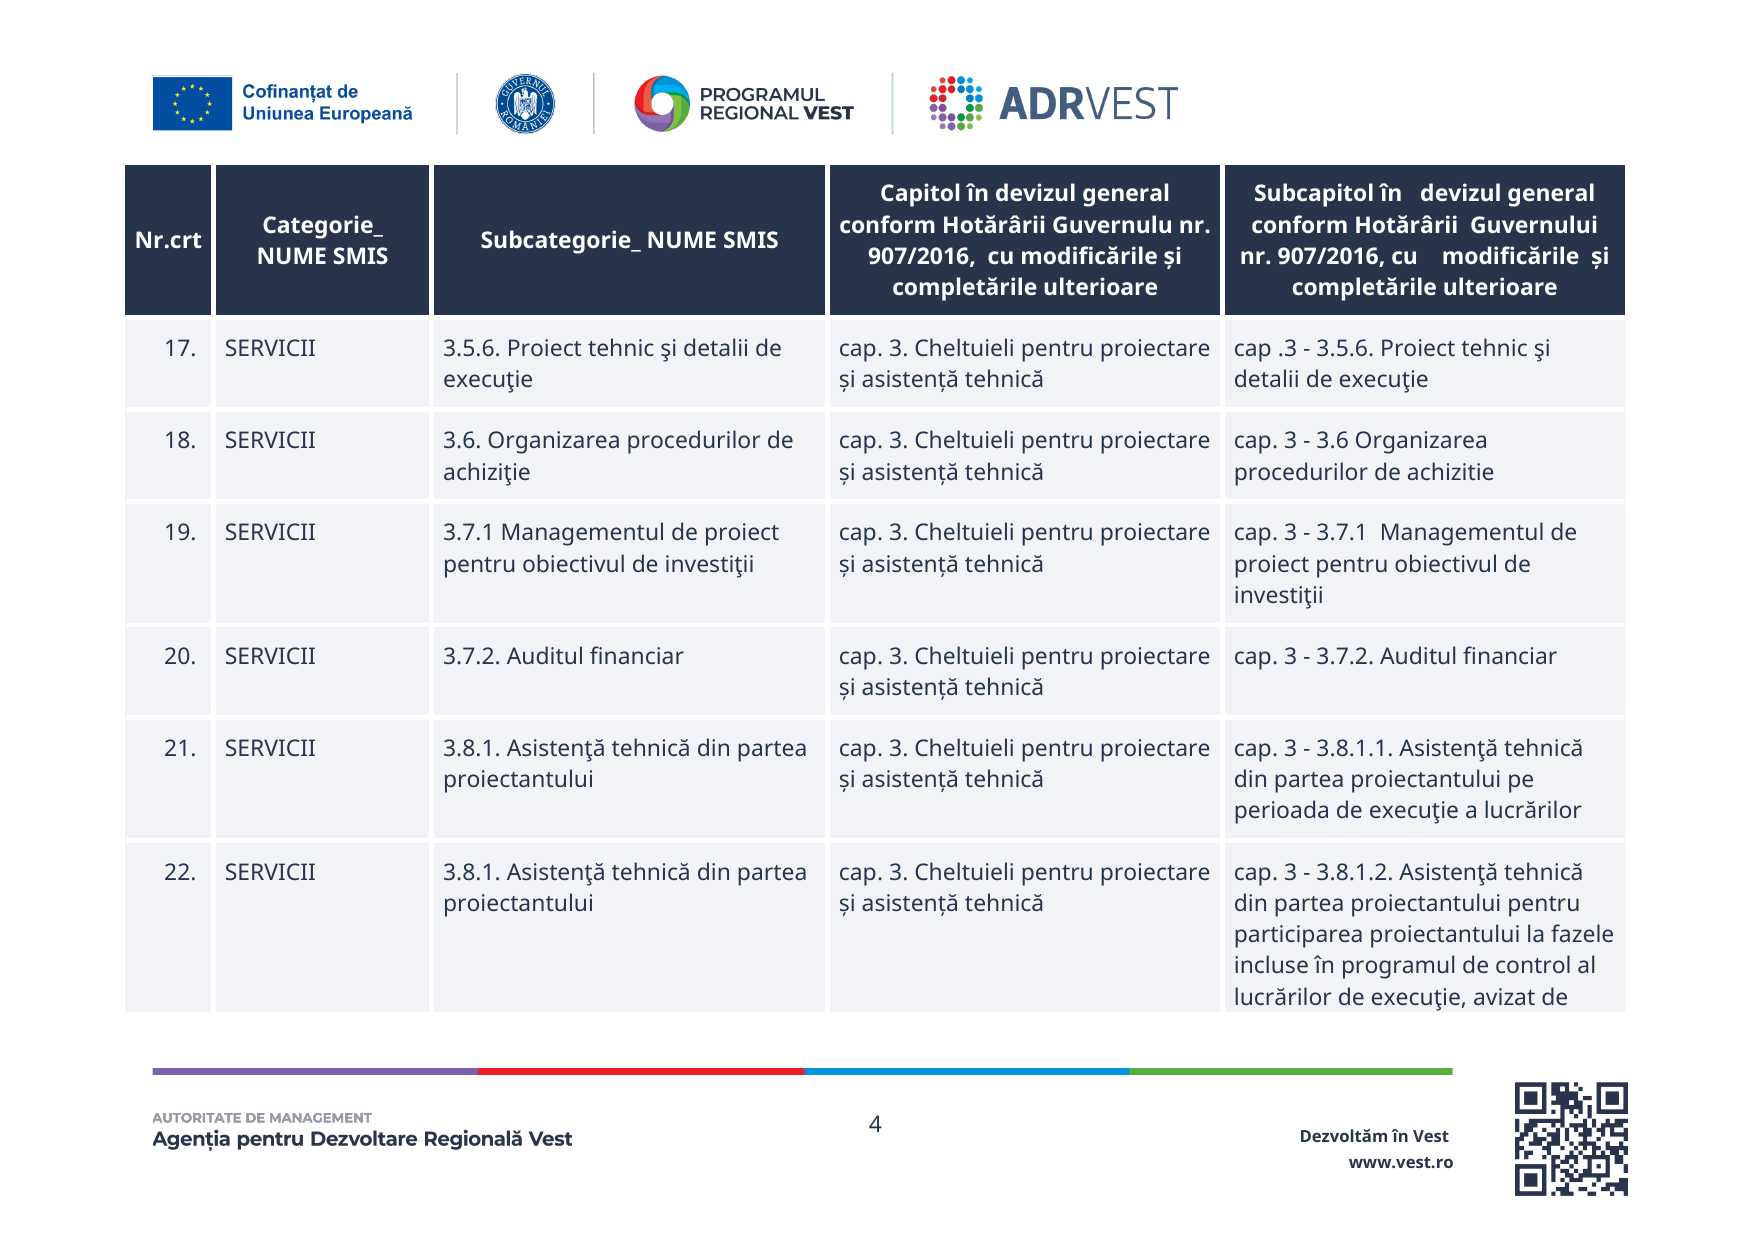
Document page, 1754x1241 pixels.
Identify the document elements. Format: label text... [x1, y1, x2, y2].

table_cell [125, 500, 211, 623]
table_cell cap. 3. Cheltuieli pentru proiectare și asistență tehnică [830, 843, 1220, 1012]
table_cell [125, 316, 211, 407]
table_cell cap. 3 - 3.8.1.1. Asistenţă tehnică din partea proiectantului pe perioada de execuţie a lucrărilor [1225, 715, 1625, 838]
table_cell 3.8.1. Asistenţă tehnică din partea proiectantului [434, 720, 825, 838]
table_cell SERVICII [216, 627, 429, 715]
table_cell cap. 3 - 3.6 Organizarea procedurilor de achizitie [1225, 407, 1625, 499]
table_header Subcapitol în devizul general conform Hotărârii Guvernului nr. 907/2016, cu modificările și completările ulterioare [1225, 165, 1625, 315]
table_cell cap. 3. Cheltuieli pentru proiectare și asistență tehnică [830, 320, 1220, 407]
table_cell [125, 839, 211, 1012]
table_cell [125, 408, 211, 499]
picture [1506, 1073, 1637, 1205]
table_cell 3.5.6. Proiect tehnic şi detalii de execuţie [434, 320, 825, 407]
picture [151, 73, 1179, 134]
table_header Categorie_ NUME SMIS [216, 165, 429, 315]
table_cell 3.7.1 Managementul de proiect pentru obiectivul de investiţii [434, 504, 825, 623]
table_cell cap .3 - 3.5.6. Proiect tehnic şi detalii de execuţie [1225, 315, 1625, 407]
table_cell 3.7.2. Auditul financiar [434, 627, 825, 715]
table_cell cap. 3. Cheltuieli pentru proiectare și asistență tehnică [830, 412, 1220, 499]
table_header Nr.crt [125, 165, 211, 315]
table_cell [125, 716, 211, 838]
table_cell SERVICII [216, 412, 429, 499]
table_cell cap. 3. Cheltuieli pentru proiectare și asistență tehnică [830, 627, 1220, 715]
table_cell [125, 624, 211, 715]
table_cell SERVICII [216, 720, 429, 838]
table_cell cap. 3. Cheltuieli pentru proiectare și asistență tehnică [830, 504, 1220, 623]
table_cell SERVICII [216, 843, 429, 1012]
table_cell SERVICII [216, 504, 429, 623]
table_cell 3.8.1. Asistenţă tehnică din partea proiectantului [434, 843, 825, 1012]
table_cell cap. 3. Cheltuieli pentru proiectare și asistență tehnică [830, 720, 1220, 838]
table_header Subcategorie_ NUME SMIS [434, 165, 825, 315]
table_cell 3.6. Organizarea procedurilor de achiziţie [434, 412, 825, 499]
table_header Capitol în devizul general conform Hotărârii Guvernulu nr. 907/2016, cu modificările și completările ulterioare [830, 165, 1220, 315]
table_cell cap. 3 - 3.7.1 Managementul de proiect pentru obiectivul de investiţii [1225, 499, 1625, 623]
table_cell SERVICII [216, 320, 429, 407]
table_cell cap. 3 - 3.7.2. Auditul financiar [1225, 623, 1625, 715]
